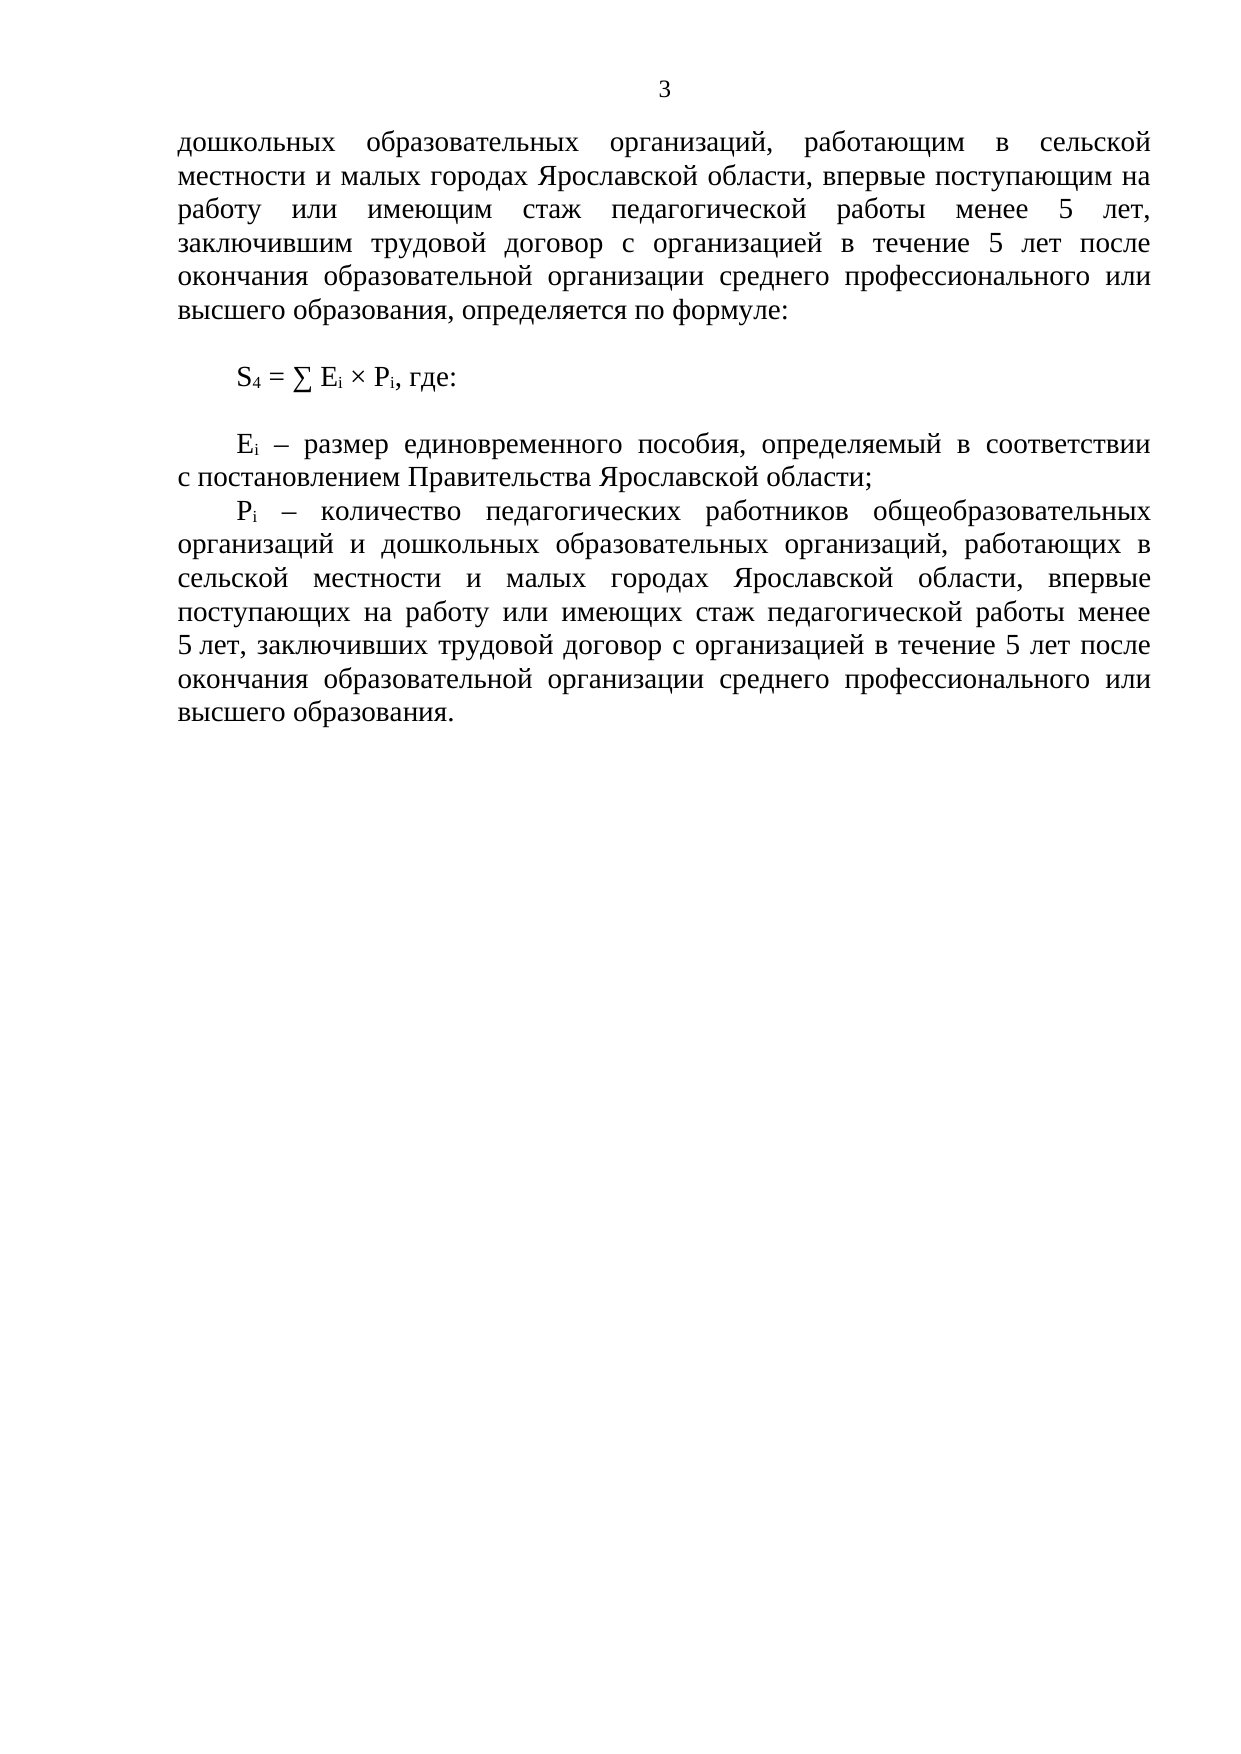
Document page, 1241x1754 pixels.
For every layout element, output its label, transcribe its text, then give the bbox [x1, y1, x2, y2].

text S4 = ∑ Ei × Pi, где: [177, 359, 1152, 392]
text Pi – количество педагогических работников общеобразовательных организаций и дошкольных образовательных организаций, работающих в сельской местности и малых городах Ярославской области, впервые поступающих на работу или имеющих стаж педагогической работы менее 5 лет, заключивших трудовой договор с организацией в течение 5 лет после окончания образовательной организации среднего профессионального или высшего образования. [177, 493, 1152, 728]
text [177, 124, 1152, 325]
text Ei – размер единовременного пособия, определяемый в соответствии с постановлением Правительства Ярославской области; [177, 426, 1152, 493]
